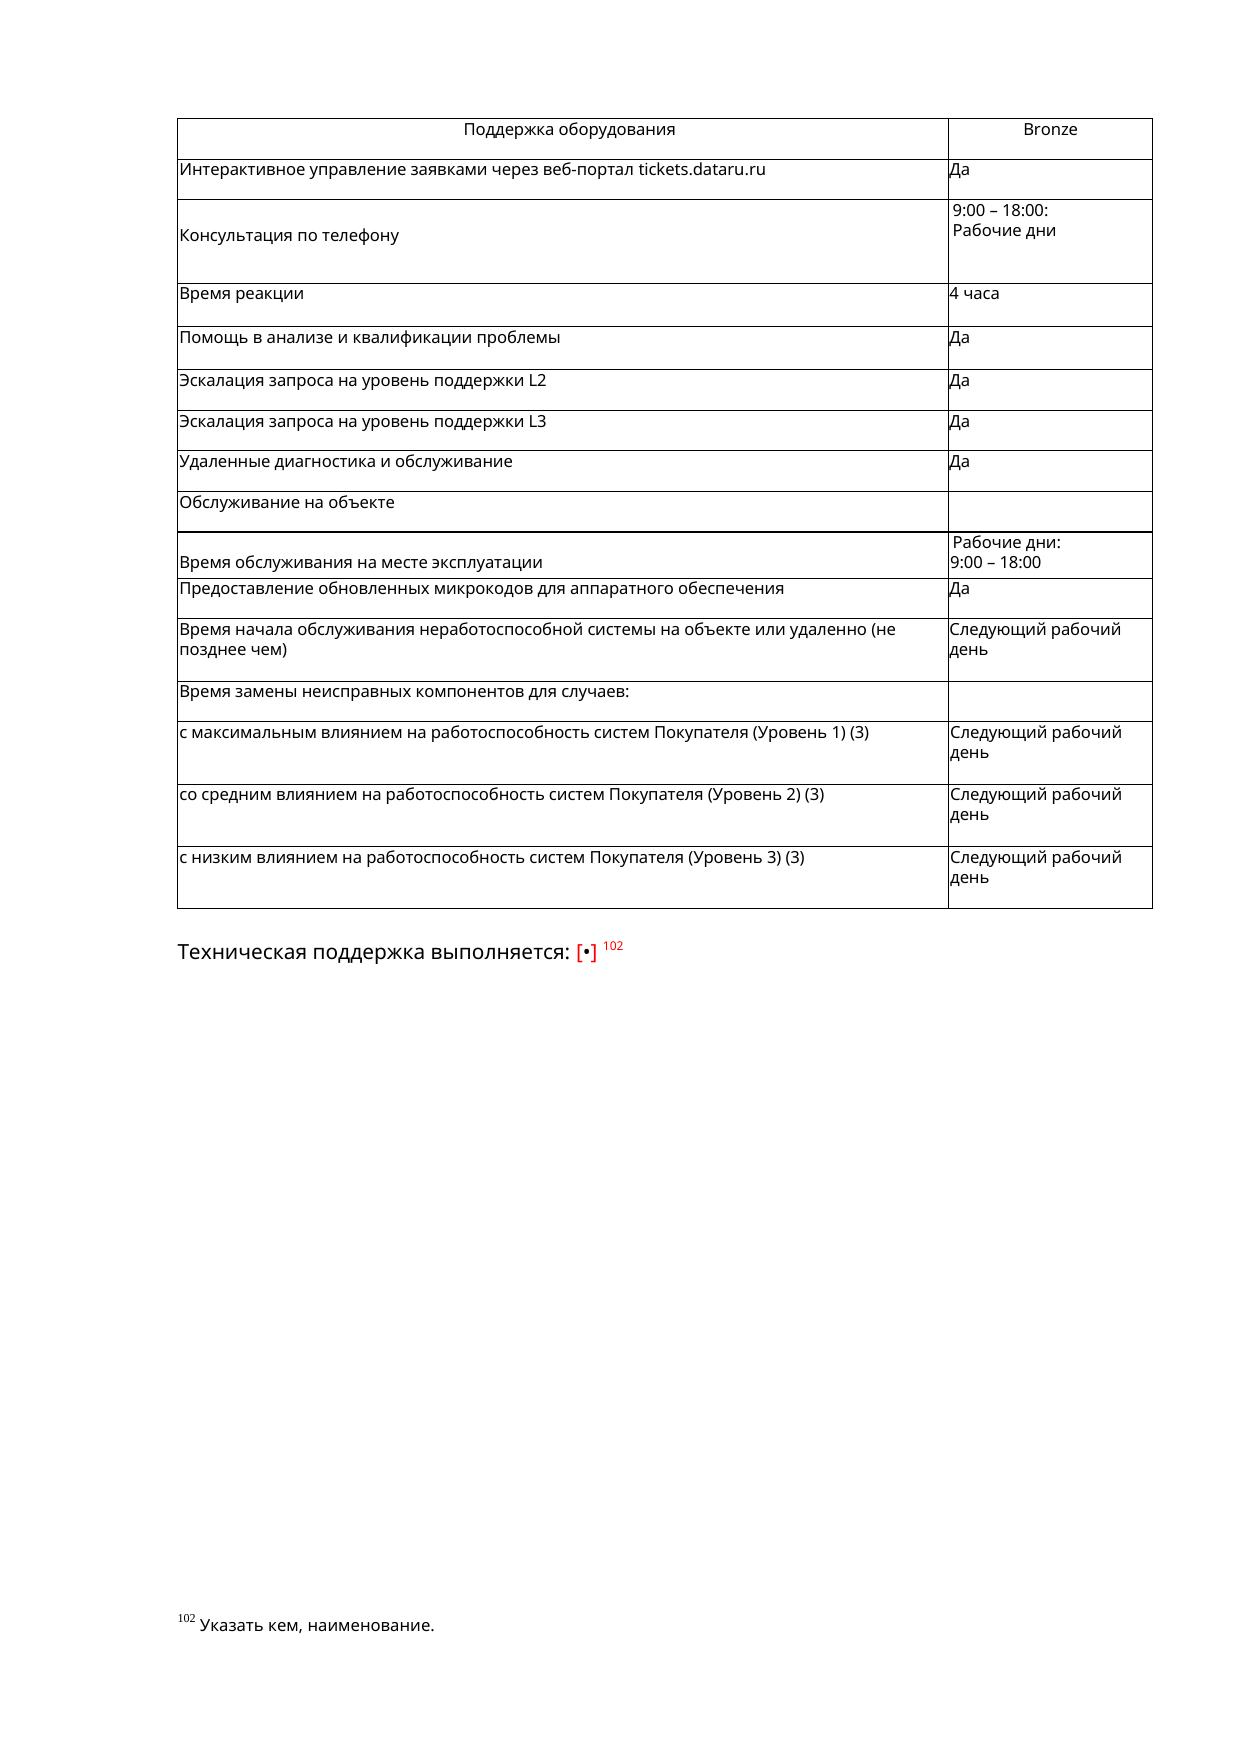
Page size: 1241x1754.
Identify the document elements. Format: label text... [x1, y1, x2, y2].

table_cell Да [949, 160, 1152, 199]
table_cell Время реакции [178, 284, 948, 326]
table_cell Консультация по телефону [178, 200, 948, 282]
table_cell Удаленные диагностика и обслуживание [178, 451, 948, 491]
table_cell Эскалация запроса на уровень поддержки L2 [178, 370, 948, 410]
table_cell Предоставление обновленных микрокодов для аппаратного обеспечения [178, 579, 948, 618]
table_cell [949, 682, 1152, 721]
table_cell со средним влиянием на работоспособность систем Покупателя (Уровень 2) (3) [178, 785, 948, 846]
table_cell с низким влиянием на работоспособность систем Покупателя (Уровень 3) (3) [178, 847, 948, 908]
table_cell Да [949, 327, 1152, 369]
table_cell Следующий рабочий день [949, 785, 1152, 846]
table_cell Время обслуживания на месте эксплуатации [178, 533, 948, 577]
table_cell Помощь в анализе и квалификации проблемы [178, 327, 948, 369]
table_cell Интерактивное управление заявками через веб-портал tickets.dataru.ru [178, 160, 948, 199]
table_cell Следующий рабочий день [949, 722, 1152, 784]
table_cell Обслуживание на объекте [178, 492, 948, 531]
table_cell 9:00 – 18:00: Рабочие дни [949, 200, 1152, 282]
table_cell Следующий рабочий день [949, 847, 1152, 908]
table_header Bronze [949, 119, 1152, 159]
table_cell Следующий рабочий день [949, 619, 1152, 681]
table_cell 4 часа [949, 284, 1152, 326]
table_cell Да [949, 370, 1152, 410]
table_cell Да [949, 451, 1152, 491]
table_cell с максимальным влиянием на работоспособность систем Покупателя (Уровень 1) (3) [178, 722, 948, 784]
table_cell Да [949, 579, 1152, 618]
table_cell Рабочие дни: 9:00 – 18:00 [949, 533, 1152, 577]
table_cell [949, 492, 1152, 531]
table_header Поддержка оборудования [178, 119, 948, 159]
table_cell Да [949, 411, 1152, 450]
table_cell Время начала обслуживания неработоспособной системы на объекте или удаленно (не позднее чем) [178, 619, 948, 681]
table_cell Эскалация запроса на уровень поддержки L3 [178, 411, 948, 450]
table_cell Время замены неисправных компонентов для случаев: [178, 682, 948, 721]
text Техническая поддержка выполняется: [•] [177, 937, 1152, 966]
